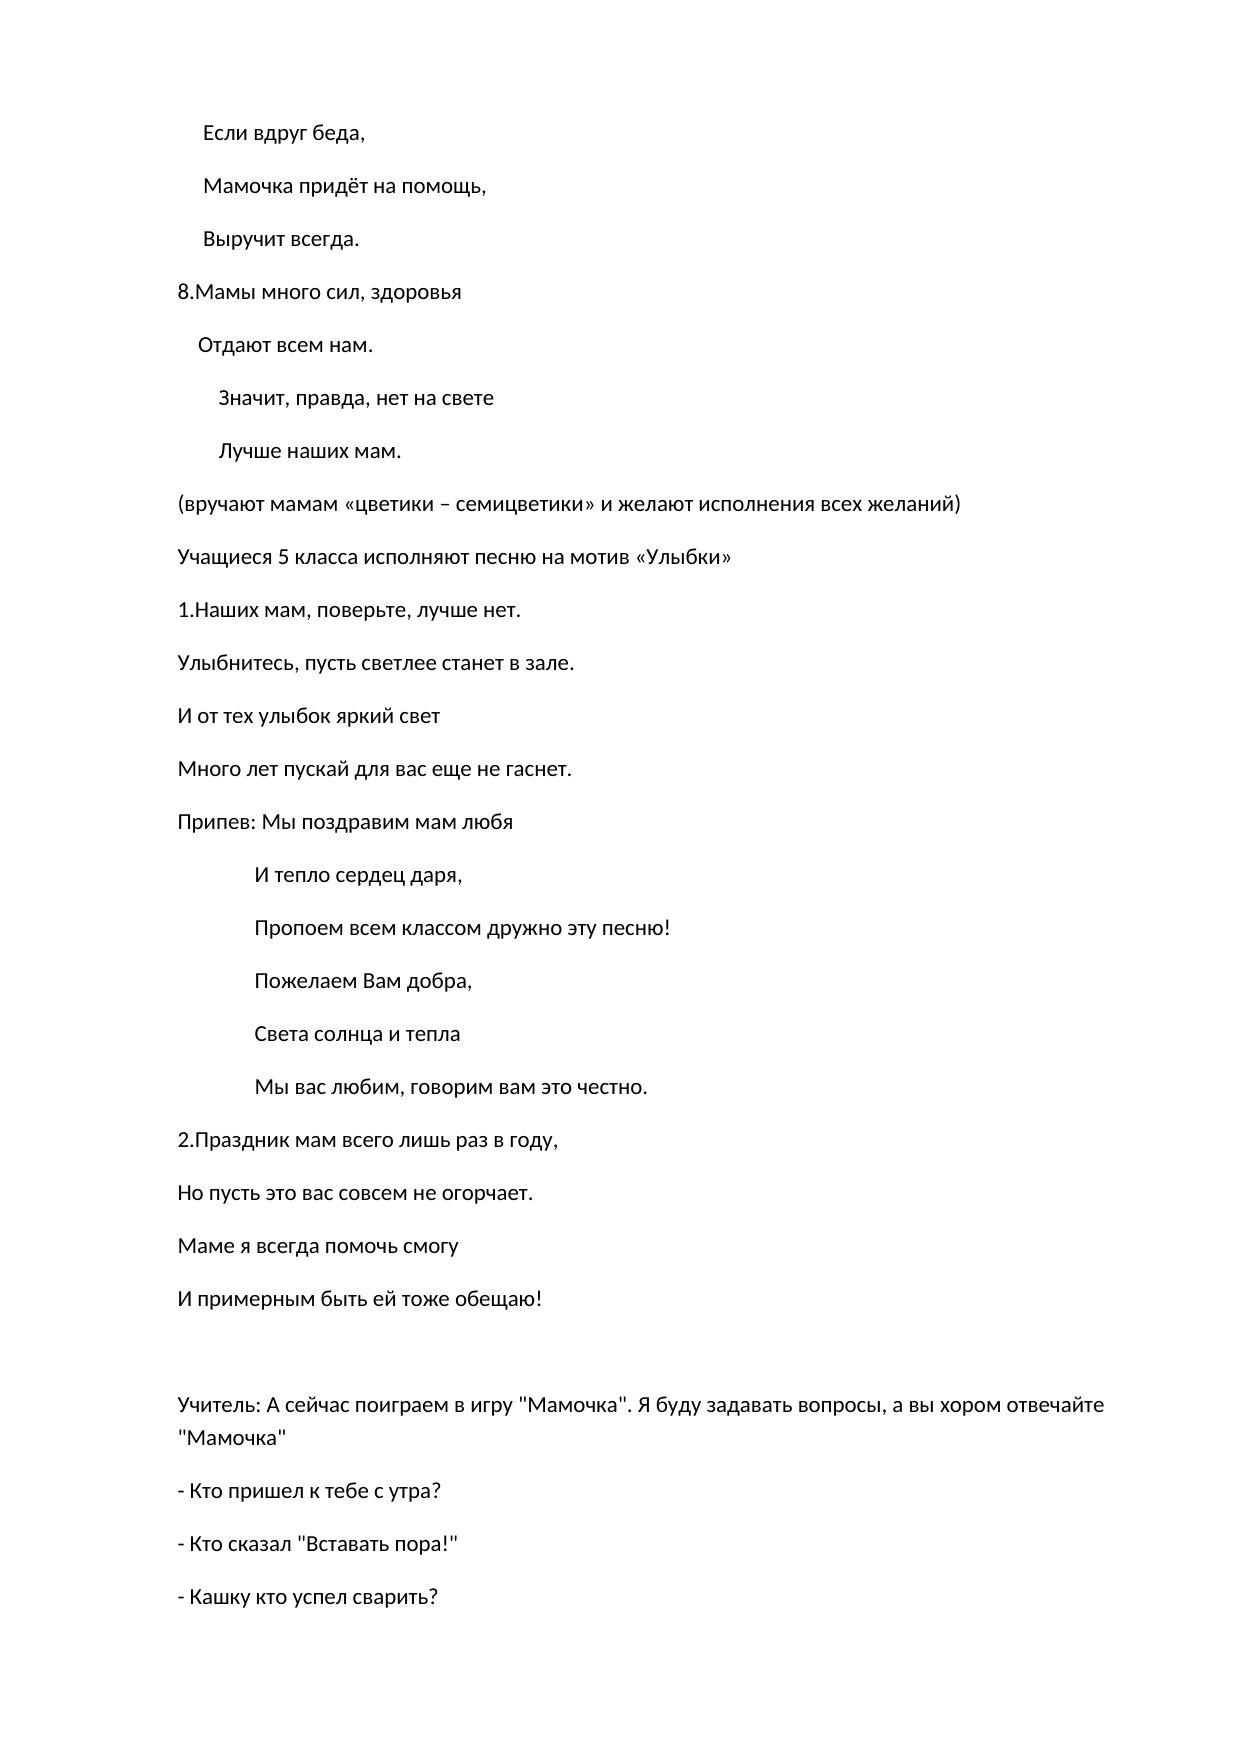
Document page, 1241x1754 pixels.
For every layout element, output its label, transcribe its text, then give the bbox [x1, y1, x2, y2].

text 2.Праздник мам всего лишь раз в году, [177, 1126, 1152, 1153]
text Если вдруг беда, [177, 118, 1152, 146]
text И примерным быть ей тоже обещаю! [177, 1284, 1152, 1313]
text Учитель: А сейчас поиграем в игру "Мамочка". Я буду задавать вопросы, а вы хором отвечайте "Мамочка" [177, 1391, 1152, 1451]
text Припев: Мы поздравим мам любя [177, 807, 1152, 835]
text Света солнца и тепла [177, 1019, 1152, 1047]
text И от тех улыбок яркий свет [177, 701, 1152, 729]
text 1.Наших мам, поверьте, лучше нет. [177, 595, 1152, 623]
text Мамочка придёт на помощь, [177, 171, 1152, 199]
text Лучше наших мам. [177, 436, 1152, 464]
text Пропоем всем классом дружно эту песню! [177, 913, 1152, 941]
text - Кто сказал "Вставать пора!" [177, 1529, 1152, 1557]
text Учащиеся 5 класса исполняют песню на мотив «Улыбки» [177, 542, 1152, 570]
text Мы вас любим, говорим вам это честно. [177, 1072, 1152, 1101]
text 8.Мамы много сил, здоровья [177, 277, 1152, 305]
text Улыбнитесь, пусть светлее станет в зале. [177, 648, 1152, 676]
text Но пусть это вас совсем не огорчает. [177, 1178, 1152, 1207]
text (вручают мамам «цветики – семицветики» и желают исполнения всех желаний) [177, 489, 1152, 517]
text Много лет пускай для вас еще не гаснет. [177, 754, 1152, 782]
text Выручит всегда. [177, 224, 1152, 252]
text Пожелаем Вам добра, [177, 966, 1152, 994]
text Отдают всем нам. [177, 330, 1152, 358]
text - Кто пришел к тебе с утра? [177, 1476, 1152, 1504]
text - Кашку кто успел сварить? [177, 1582, 1152, 1610]
text Значит, правда, нет на свете [177, 383, 1152, 411]
text Маме я всегда помочь смогу [177, 1232, 1152, 1259]
text И тепло сердец даря, [177, 860, 1152, 888]
